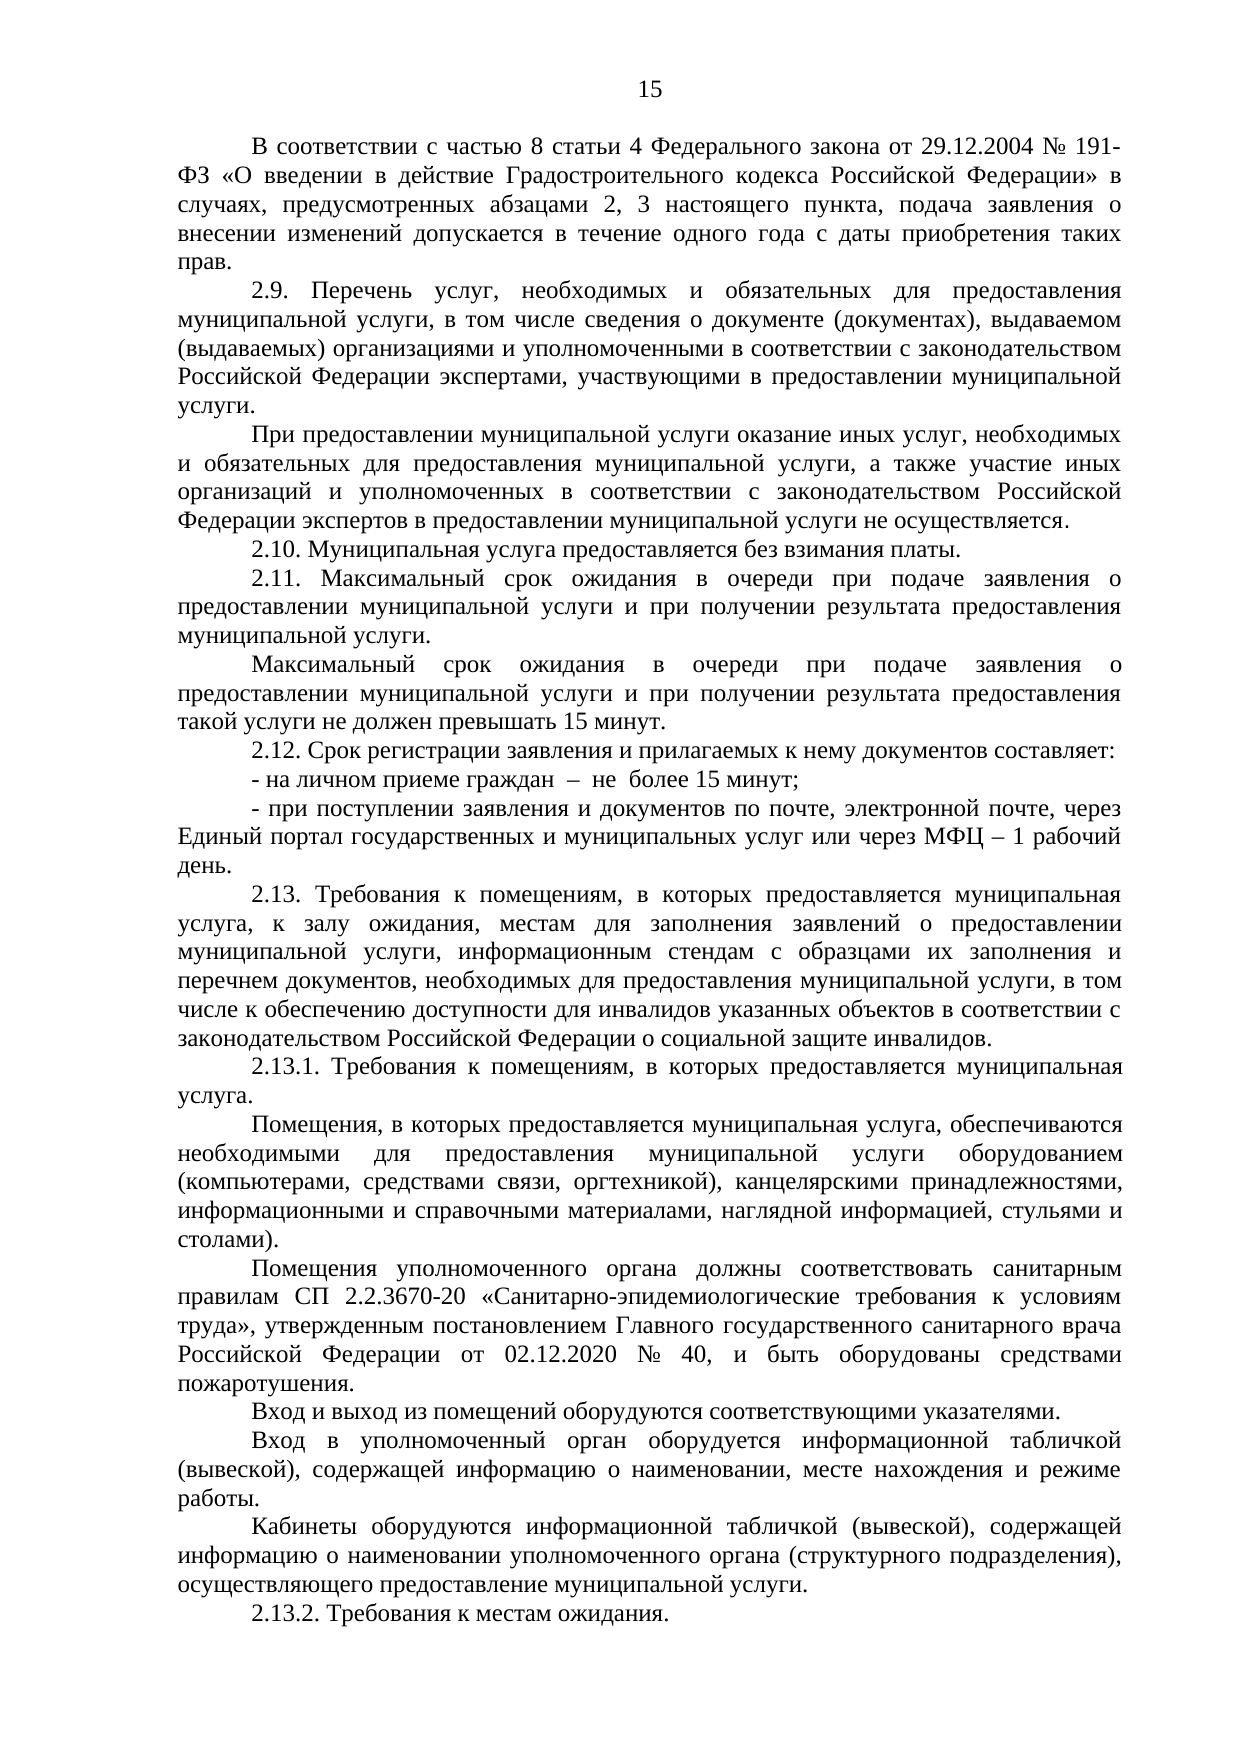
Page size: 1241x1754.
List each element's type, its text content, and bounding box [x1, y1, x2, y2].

text - при поступлении заявления и документов по почте, электронной почте, через Единый портал государственных и муниципальных услуг или через МФЦ – 1 рабочий день. [177, 793, 1122, 879]
text В соответствии с частью 8 статьи 4 Федерального закона от 29.12.2004 № 191-ФЗ «О введении в действие Градостроительного кодекса Российской Федерации» в случаях, предусмотренных абзацами 2, 3 настоящего пункта, подача заявления о внесении изменений допускается в течение одного года с даты приобретения таких прав. [177, 131, 1122, 275]
text 2.10. Муниципальная услуга предоставляется без взимания платы. [177, 534, 1122, 563]
text 2.13.1. Требования к помещениям, в которых предоставляется муниципальная услуга. [177, 1051, 1124, 1109]
text 2.9. Перечень услуг, необходимых и обязательных для предоставления муниципальной услуги, в том числе сведения о документе (документах), выдаваемом (выдаваемых) организациями и уполномоченными в соответствии с законодательством Российской Федерации экспертами, участвующими в предоставлении муниципальной услуги. [177, 275, 1122, 419]
text Вход в уполномоченный орган оборудуется информационной табличкой (вывеской), содержащей информацию о наименовании, месте нахождения и режиме работы. [177, 1425, 1122, 1511]
text Кабинеты оборудуются информационной табличкой (вывеской), содержащей информацию о наименовании уполномоченного органа (структурного подразделения), осуществляющего предоставление муниципальной услуги. [177, 1511, 1122, 1598]
text 2.13.2. Требования к местам ожидания. [177, 1598, 1122, 1626]
text 2.13. Требования к помещениям, в которых предоставляется муниципальная услуга, к залу ожидания, местам для заполнения заявлений о предоставлении муниципальной услуги, информационным стендам с образцами их заполнения и перечнем документов, необходимых для предоставления муниципальной услуги, в том числе к обеспечению доступности для инвалидов указанных объектов в соответствии с законодательством Российской Федерации о социальной защите инвалидов. [177, 879, 1122, 1051]
text Максимальный срок ожидания в очереди при подаче заявления о предоставлении муниципальной услуги и при получении результата предоставления такой услуги не должен превышать 15 минут. [177, 649, 1122, 735]
text Помещения уполномоченного органа должны соответствовать санитарным правилам СП 2.2.3670-20 «Санитарно-эпидемиологические требования к условиям труда», утвержденным постановлением Главного государственного санитарного врача Российской Федерации от 02.12.2020 № 40, и быть оборудованы средствами пожаротушения. [177, 1253, 1122, 1396]
text - на личном приеме граждан – не более 15 минут; [177, 764, 1122, 793]
text Вход и выход из помещений оборудуются соответствующими указателями. [177, 1396, 1122, 1425]
text 2.11. Максимальный срок ожидания в очереди при подаче заявления о предоставлении муниципальной услуги и при получении результата предоставления муниципальной услуги. [177, 563, 1122, 649]
text 2.12. Срок регистрации заявления и прилагаемых к нему документов составляет: [177, 735, 1122, 764]
text Помещения, в которых предоставляется муниципальная услуга, обеспечиваются необходимыми для предоставления муниципальной услуги оборудованием (компьютерами, средствами связи, оргтехникой), канцелярскими принадлежностями, информационными и справочными материалами, наглядной информацией, стульями и столами). [177, 1109, 1124, 1253]
text При предоставлении муниципальной услуги оказание иных услуг, необходимых и обязательных для предоставления муниципальной услуги, а также участие иных организаций и уполномоченных в соответствии с законодательством Российской Федерации экспертов в предоставлении муниципальной услуги не осуществляется. [177, 419, 1122, 534]
